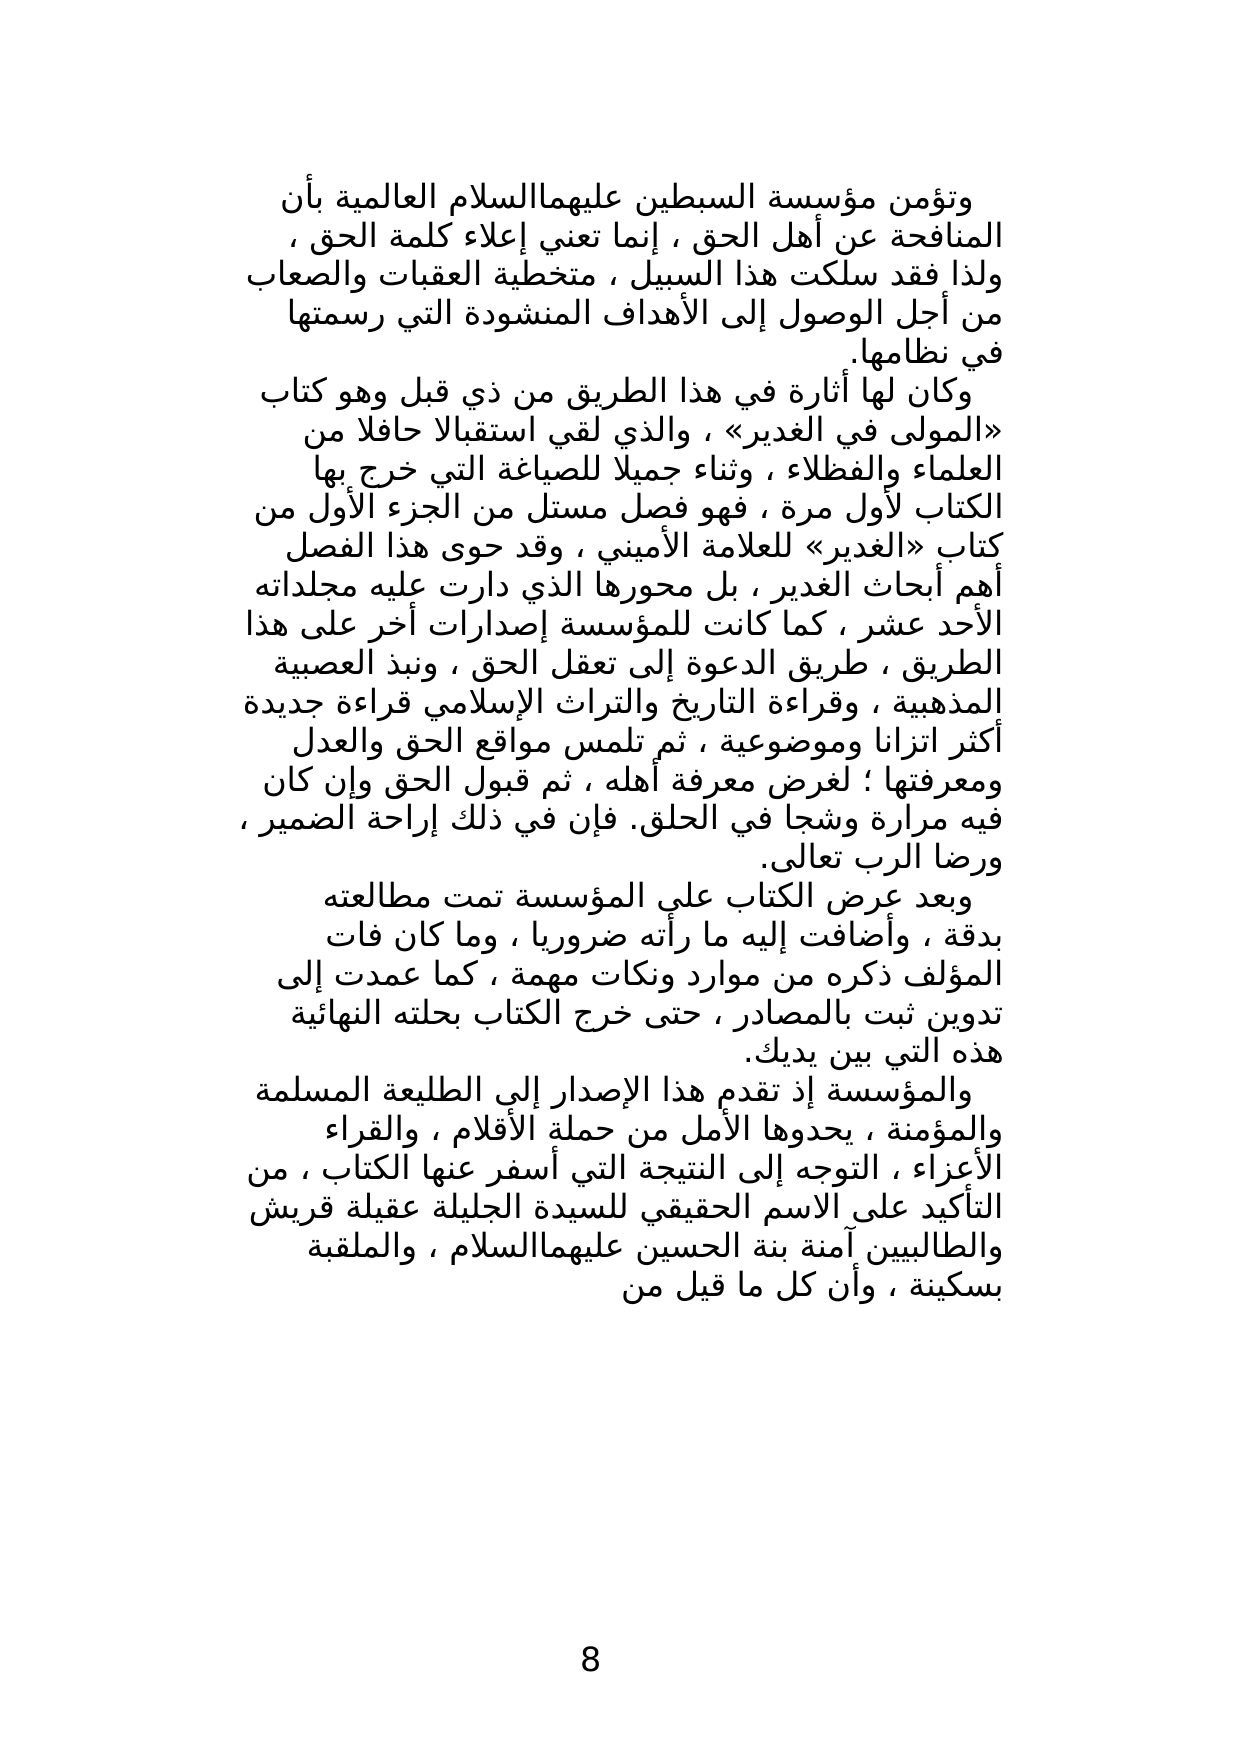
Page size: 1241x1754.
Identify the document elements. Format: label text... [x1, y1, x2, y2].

text وكان لها أثارة في هذا الطريق من ذي قبل وهو كتاب «المولى في الغدير» ، والذي لقي استقبالا حافلا من العلماء والفظلاء ، وثناء جميلا للصياغة التي خرج بها الكتاب لأول مرة ، فهو فصل مستل من الجزء الأول من كتاب «الغدير» للعلامة الأميني ، وقد حوى هذا الفصل أهم أبحاث الغدير ، بل محورها الذي دارت عليه مجلداته الأحد عشر ، كما كانت للمؤسسة إصدارات أخر على هذا الطريق ، طريق الدعوة إلى تعقل الحق ، ونبذ العصبية المذهبية ، وقراءة التاريخ والتراث الإسلامي قراءة جديدة أكثر اتزانا وموضوعية ، ثم تلمس مواقع الحق والعدل ومعرفتها ؛ لغرض معرفة أهله ، ثم قبول الحق وإن كان فيه مرارة وشجا في الحلق. فإن في ذلك إراحة الضمير ، ورضا الرب تعالى. [236, 371, 1004, 877]
text وتؤمن مؤسسة السبطين عليهما‌السلام العالمية بأن المنافحة عن أهل الحق ، إنما تعني إعلاء كلمة الحق ، ولذا فقد سلكت هذا السبيل ، متخطية العقبات والصعاب من أجل الوصول إلى الأهداف المنشودة التي رسمتها في نظامها. [236, 177, 1004, 371]
text والمؤسسة إذ تقدم هذا الإصدار إلى الطليعة المسلمة والمؤمنة ، يحدوها الأمل من حملة الأقلام ، والقراء الأعزاء ، التوجه إلى النتيجة التي أسفر عنها الكتاب ، من التأكيد على الاسم الحقيقي للسيدة الجليلة عقيلة قريش والطالبيين آمنة بنة الحسين عليهما‌السلام ، والملقبة بسكينة ، وأن كل ما قيل من [236, 1071, 1004, 1304]
text وبعد عرض الكتاب على المؤسسة تمت مطالعته بدقة ، وأضافت إليه ما رأته ضروريا ، وما كان فات المؤلف ذكره من موارد ونكات مهمة ، كما عمدت إلى تدوين ثبت بالمصادر ، حتى خرج الكتاب بحلته النهائية هذه التي بين يديك. [236, 877, 1004, 1071]
